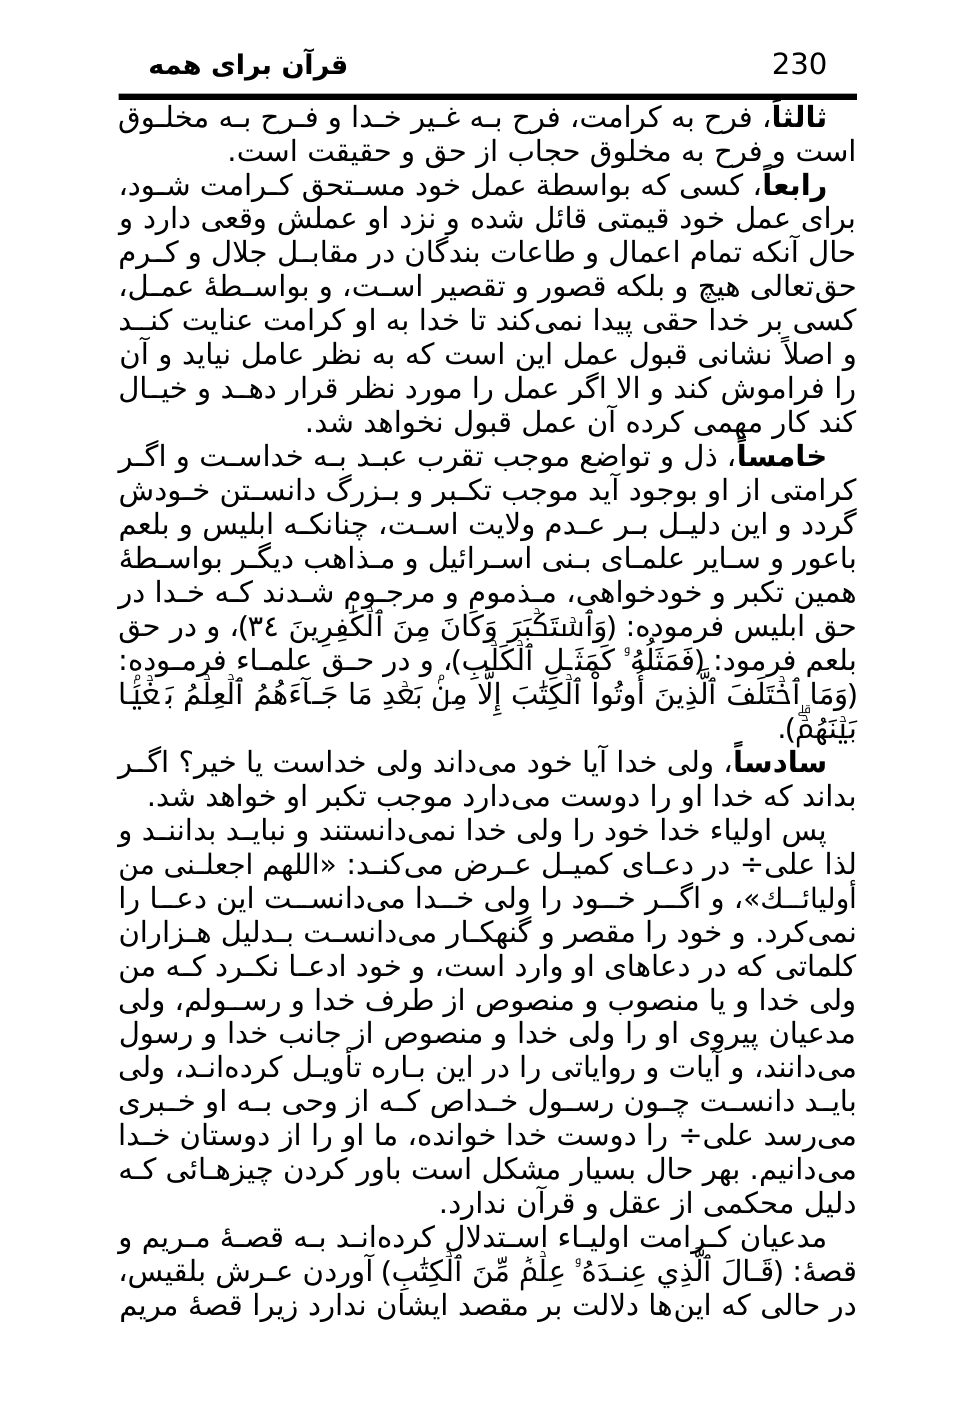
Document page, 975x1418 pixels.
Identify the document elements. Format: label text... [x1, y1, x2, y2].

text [118, 1221, 857, 1322]
text سادساً، ولی خدا آیا خود می‌داند ولی خداست یا خیر؟ اگر بداند که خدا او را دوست می‌دارد موجب تکبر او خواهد شد. [118, 745, 857, 813]
text رابعاً، کسی که بواسطة عمل خود مستحق کرامت شود، برای عمل خود قیمتی قائل شده و نزد او عملش وقعی دارد و حال آنکه تمام اعمال و طاعات بندگان در مقابل جلال و کرم حق‌تعالی هیچ و بلکه قصور و تقصیر است، و بواسطۀ عمل، کسی بر خدا حقی پیدا نمی‌کند تا خدا به او کرامت عنایت کند و اصلاً نشانی قبول عمل این است که به نظر عامل نیاید و آن را فراموش کند و الا اگر عمل را مورد نظر قرار دهد و خیال کند کار مهمی کرده آن عمل قبول نخواهد شد. [118, 168, 857, 439]
text خامساً، ذل و تواضع موجب تقرب عبد به خداست و اگر کرامتی از او بوجود آید موجب تکبر و بزرگ دانستن خودش گردد و این دلیل بر عدم ولایت است، چنانکه ابلیس و بلعم باعور و سایر علمای بنی اسرائیل و مذاهب دیگر بواسطۀ همین تکبر و خودخواهی، مذموم و مرجوم شدند که خدا در حق ابلیس فرموده: ﴿وَٱسۡتَكۡبَرَ وَكَانَ مِنَ ٱلۡكَٰفِرِينَ ٣٤﴾، و در حق بلعم فرمود: ﴿فَمَثَلُهُۥ كَمَثَلِ ٱلۡكَلۡبِ﴾، و در حق علماء فرموده: ﴿وَمَا ٱخۡتَلَفَ ٱلَّذِينَ أُوتُواْ ٱلۡكِتَٰبَ إِلَّا مِنۢ بَعۡدِ مَا جَآءَهُمُ ٱلۡعِلۡمُ بَغۡيَۢا بَيۡنَهُمۡۗ﴾. [118, 439, 857, 745]
text ثالثاً، فرح به کرامت، فرح به غیر خدا و فرح به مخلوق است و فرح به مخلوق حجاب از حق و حقیقت است. [118, 100, 857, 168]
text پس اولیاء خدا خود را ولی خدا نمی‌دانستند و نباید بدانند و لذا علی÷ در دعای کمیل عرض می‌کند: «اللهم اجعلنی من أولیائك»، و اگر خود را ولی خدا می‌دانست این دعا را نمی‌کرد. و خود را مقصر و گنهکار می‌دانست بدلیل هزاران کلماتی که در دعاهای او وارد است، و خود ادعا نکرد که من ولی خدا و یا منصوب و منصوص از طرف خدا و رسولم، ولی مدعیان پیروی او را ولی خدا و منصوص از جانب خدا و رسول می‌دانند، و آیات و روایاتی را در این باره تأویل کرده‌اند، ولی باید دانست چون رسول خداص که از وحی به او خبری می‌رسد علی÷ را دوست خدا خوانده، ما او را از دوستان خدا می‌دانیم. بهر حال بسیار مشکل است باور کردن چیزهائی که دلیل محکمی از عقل و قرآن ندارد. [118, 813, 857, 1221]
